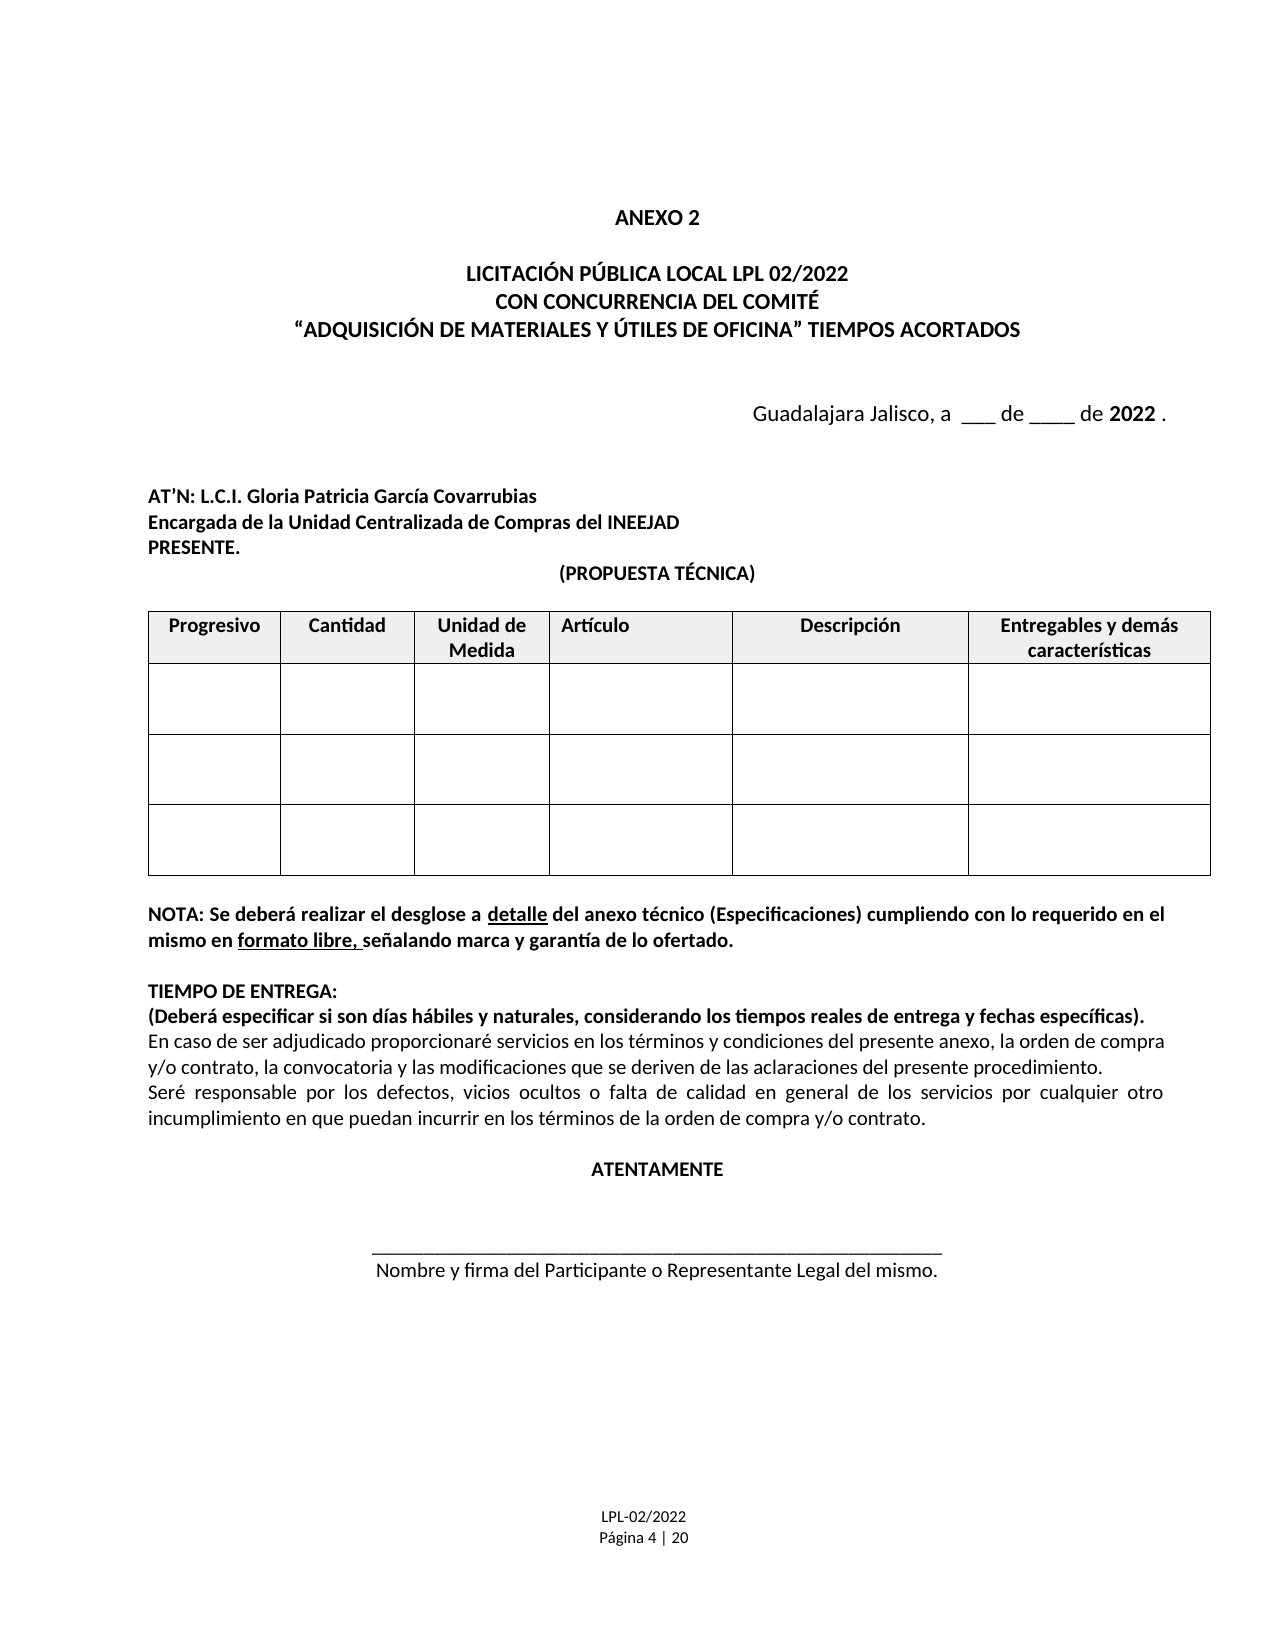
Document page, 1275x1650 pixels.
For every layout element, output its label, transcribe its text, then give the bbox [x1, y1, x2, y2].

text CON CONCURRENCIA DEL COMITÉ [148, 287, 1167, 316]
table_cell [969, 735, 1210, 804]
table_header Descripción [733, 612, 968, 663]
table_cell [550, 664, 732, 733]
text NOTA: Se deberá realizar el desglose a detalle del anexo técnico (Especificaciones) cumpliendo con lo requerido en el mismo en formato libre, señalando marca y garantía de lo ofertado. [148, 902, 1167, 952]
table_cell [415, 664, 549, 733]
table_header Cantidad [281, 612, 414, 663]
text Nombre y firma del Participante o Representante Legal del mismo. [148, 1257, 1167, 1283]
table_cell [149, 805, 280, 875]
table_header Entregables y demás características [969, 612, 1210, 663]
text “ADQUISICIÓN DE MATERIALES Y ÚTILES DE OFICINA” TIEMPOS ACORTADOS [148, 316, 1167, 343]
table_cell [550, 805, 732, 875]
text Encargada de la Unidad Centralizada de Compras del INEEJAD [148, 509, 1167, 534]
text Guadalajara Jalisco, a ___ de ____ de 2022 . [148, 399, 1167, 428]
text ATENTAMENTE [148, 1156, 1167, 1181]
text (PROPUESTA TÉCNICA) [148, 560, 1167, 585]
table_cell [281, 735, 414, 804]
table_cell [281, 664, 414, 733]
table_cell [415, 805, 549, 875]
table_header Artículo [550, 612, 732, 663]
table_cell [733, 735, 968, 804]
table_header Progresivo [149, 612, 280, 663]
text Seré responsable por los defectos, vicios ocultos o falta de calidad en general de los servicios por cualquier otro incumplimiento en que puedan incurrir en los términos de la orden de compra y/o contrato. [148, 1079, 1167, 1130]
text _______________________________________________________ [148, 1232, 1167, 1257]
table_cell [733, 664, 968, 733]
table_cell [149, 664, 280, 733]
text TIEMPO DE ENTREGA: [148, 978, 1167, 1003]
table_cell [415, 735, 549, 804]
table_cell [149, 735, 280, 804]
table_cell [281, 805, 414, 875]
table_cell [550, 735, 732, 804]
table_cell [733, 805, 968, 875]
text PRESENTE. [148, 534, 1167, 560]
text AT’N: L.C.I. Gloria Patricia García Covarrubias [148, 484, 1152, 509]
table_cell [969, 805, 1210, 875]
text En caso de ser adjudicado proporcionaré servicios en los términos y condiciones del presente anexo, la orden de compra y/o contrato, la convocatoria y las modificaciones que se deriven de las aclaraciones del presente procedimiento. [148, 1029, 1167, 1079]
text (Deberá especificar si son días hábiles y naturales, considerando los tiempos reales de entrega y fechas específicas). [148, 1003, 1167, 1029]
table_cell [969, 664, 1210, 733]
text LICITACIÓN PÚBLICA LOCAL LPL 02/2022 [148, 259, 1167, 287]
table_header Unidad de Medida [415, 612, 549, 663]
text ANEXO 2 [148, 203, 1167, 231]
